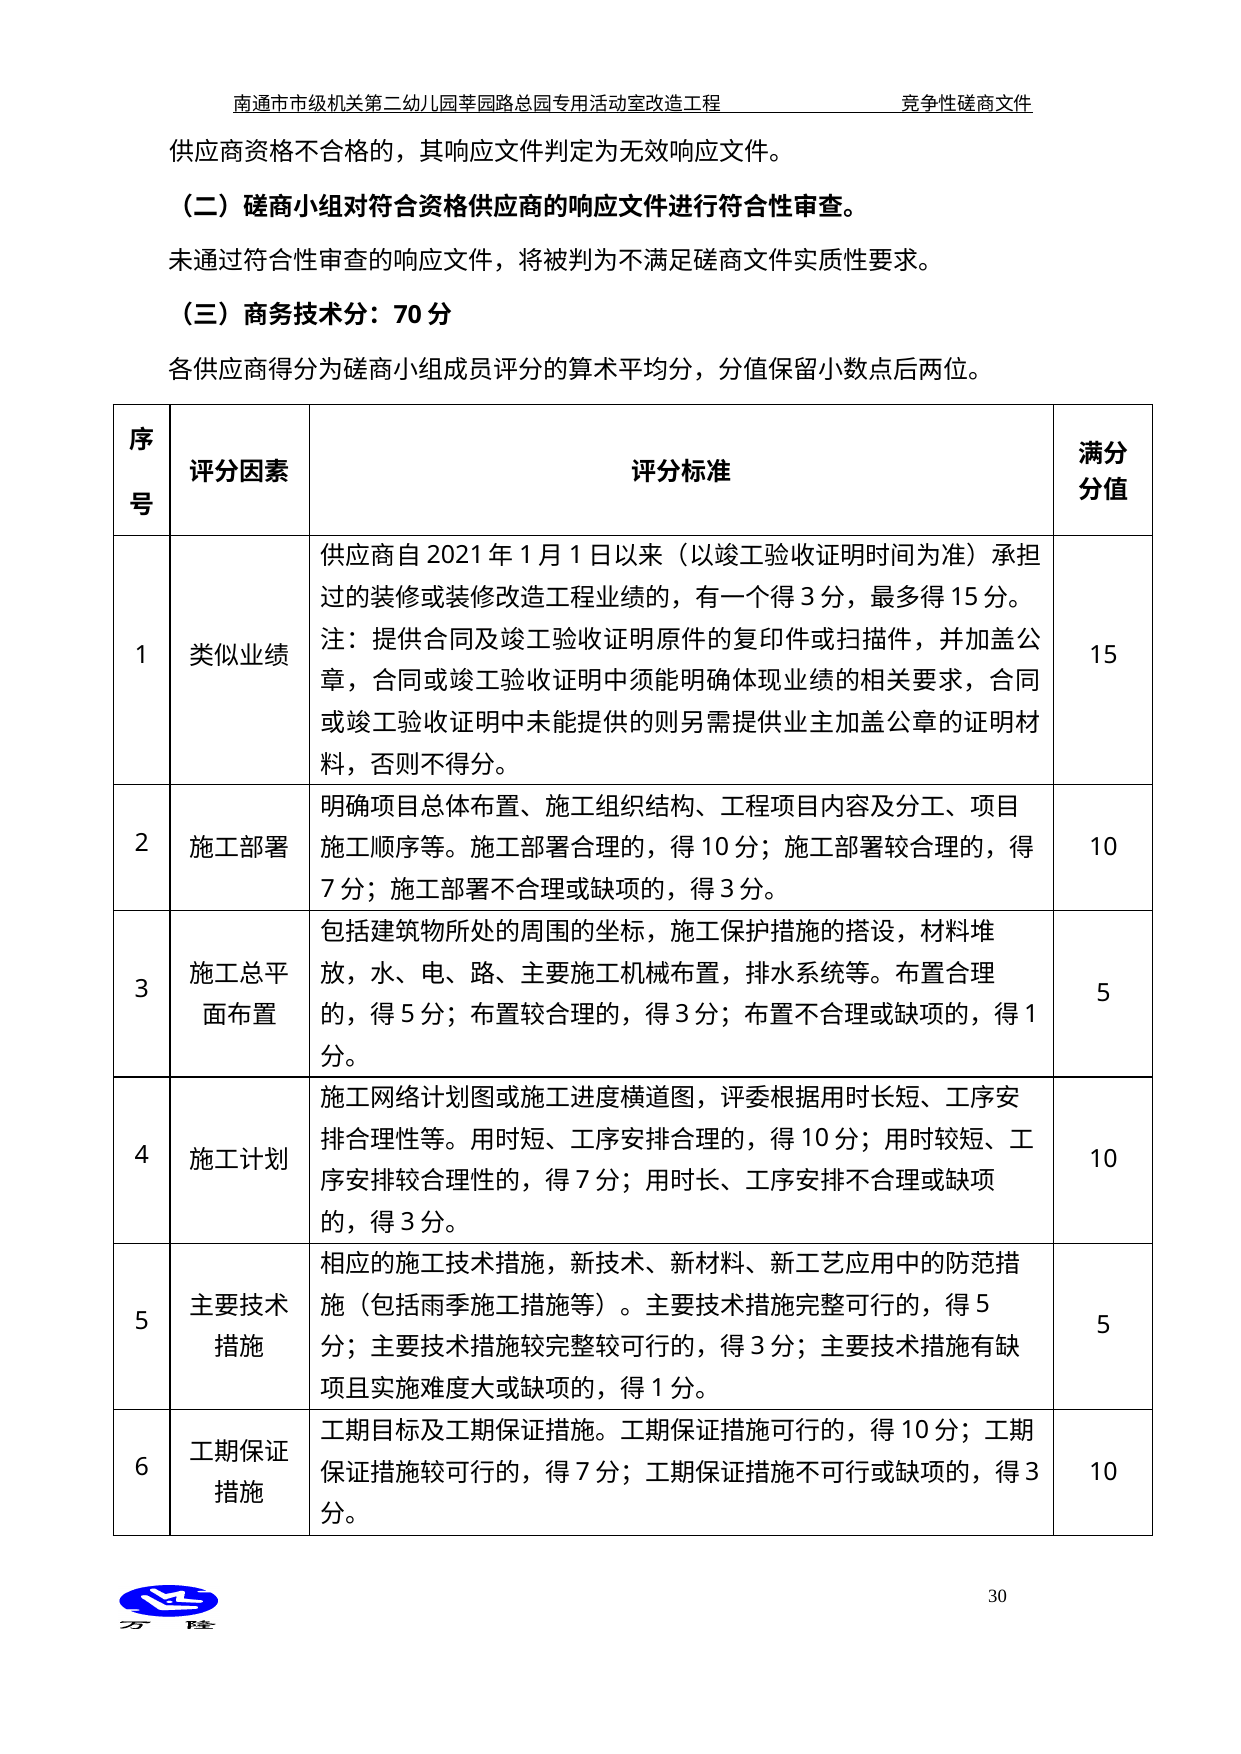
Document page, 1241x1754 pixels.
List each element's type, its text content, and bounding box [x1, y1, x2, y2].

table_cell 工期目标及工期保证措施。工期保证措施可行的，得10分；工期保证措施较可行的，得7分；工期保证措施不可行或缺项的，得3分。 [310, 1410, 1053, 1535]
table_cell 施工总平面布置 [171, 911, 309, 1076]
list 未通过符合性审查的响应文件，将被判为不满足磋商文件实质性要求。 [118, 241, 1147, 277]
table_header 评分因素 [171, 405, 309, 535]
picture [118, 1585, 220, 1629]
table_cell 15 [1054, 536, 1152, 784]
table_cell 工期保证措施 [171, 1410, 309, 1535]
text （二）磋商小组对符合资格供应商的响应文件进行符合性审查。 [118, 186, 1147, 222]
table_cell 10 [1054, 1410, 1152, 1535]
subtitle 各供应商得分为磋商小组成员评分的算术平均分，分值保留小数点后两位。 [118, 349, 1147, 386]
table_header 序号 [114, 405, 169, 535]
table_cell 5 [114, 1244, 169, 1408]
table_cell 明确项目总体布置、施工组织结构、工程项目内容及分工、项目施工顺序等。施工部署合理的，得10分；施工部署较合理的，得7分；施工部署不合理或缺项的，得3分。 [310, 785, 1053, 910]
table_cell 5 [1054, 1244, 1152, 1408]
list （三）商务技术分：70分 [118, 295, 1147, 331]
table_header 满分 分值 [1054, 405, 1152, 535]
table_cell 3 [114, 911, 169, 1076]
text 供应商资格不合格的，其响应文件判定为无效响应文件。 [118, 132, 1147, 168]
table_cell 包括建筑物所处的周围的坐标，施工保护措施的搭设，材料堆放，水、电、路、主要施工机械布置，排水系统等。布置合理的，得5分；布置较合理的，得3分；布置不合理或缺项的，得1分。 [310, 911, 1053, 1076]
table_cell 5 [1054, 911, 1152, 1076]
table_cell 2 [114, 785, 169, 910]
table_cell 10 [1054, 1078, 1152, 1242]
table_cell 供应商自2021年1月1日以来（以竣工验收证明时间为准）承担过的装修或装修改造工程业绩的，有一个得3分，最多得15分。 注：提供合同及竣工验收证明原件的复印件或扫描件，并加盖公章，合同或竣工验收证明中须能明确体现业绩的相关要求，合同或竣工验收证明中未能提供的则另需提供业主加盖公章的证明材料，否则不得分。 [310, 536, 1053, 784]
table_cell 施工网络计划图或施工进度横道图，评委根据用时长短、工序安排合理性等。用时短、工序安排合理的，得10分；用时较短、工序安排较合理性的，得7分；用时长、工序安排不合理或缺项的，得3分。 [310, 1078, 1053, 1242]
table_cell 施工计划 [171, 1078, 309, 1242]
table_cell 相应的施工技术措施，新技术、新材料、新工艺应用中的防范措施（包括雨季施工措施等）。主要技术措施完整可行的，得5分；主要技术措施较完整较可行的，得3分；主要技术措施有缺项且实施难度大或缺项的，得1分。 [310, 1244, 1053, 1408]
table_cell 施工部署 [171, 785, 309, 910]
table_cell 主要技术措施 [171, 1244, 309, 1408]
table_cell 6 [114, 1410, 169, 1535]
table_header 评分标准 [310, 405, 1053, 535]
table_cell 类似业绩 [171, 536, 309, 784]
table_cell 1 [114, 536, 169, 784]
table_cell 4 [114, 1078, 169, 1242]
table_cell 10 [1054, 785, 1152, 910]
